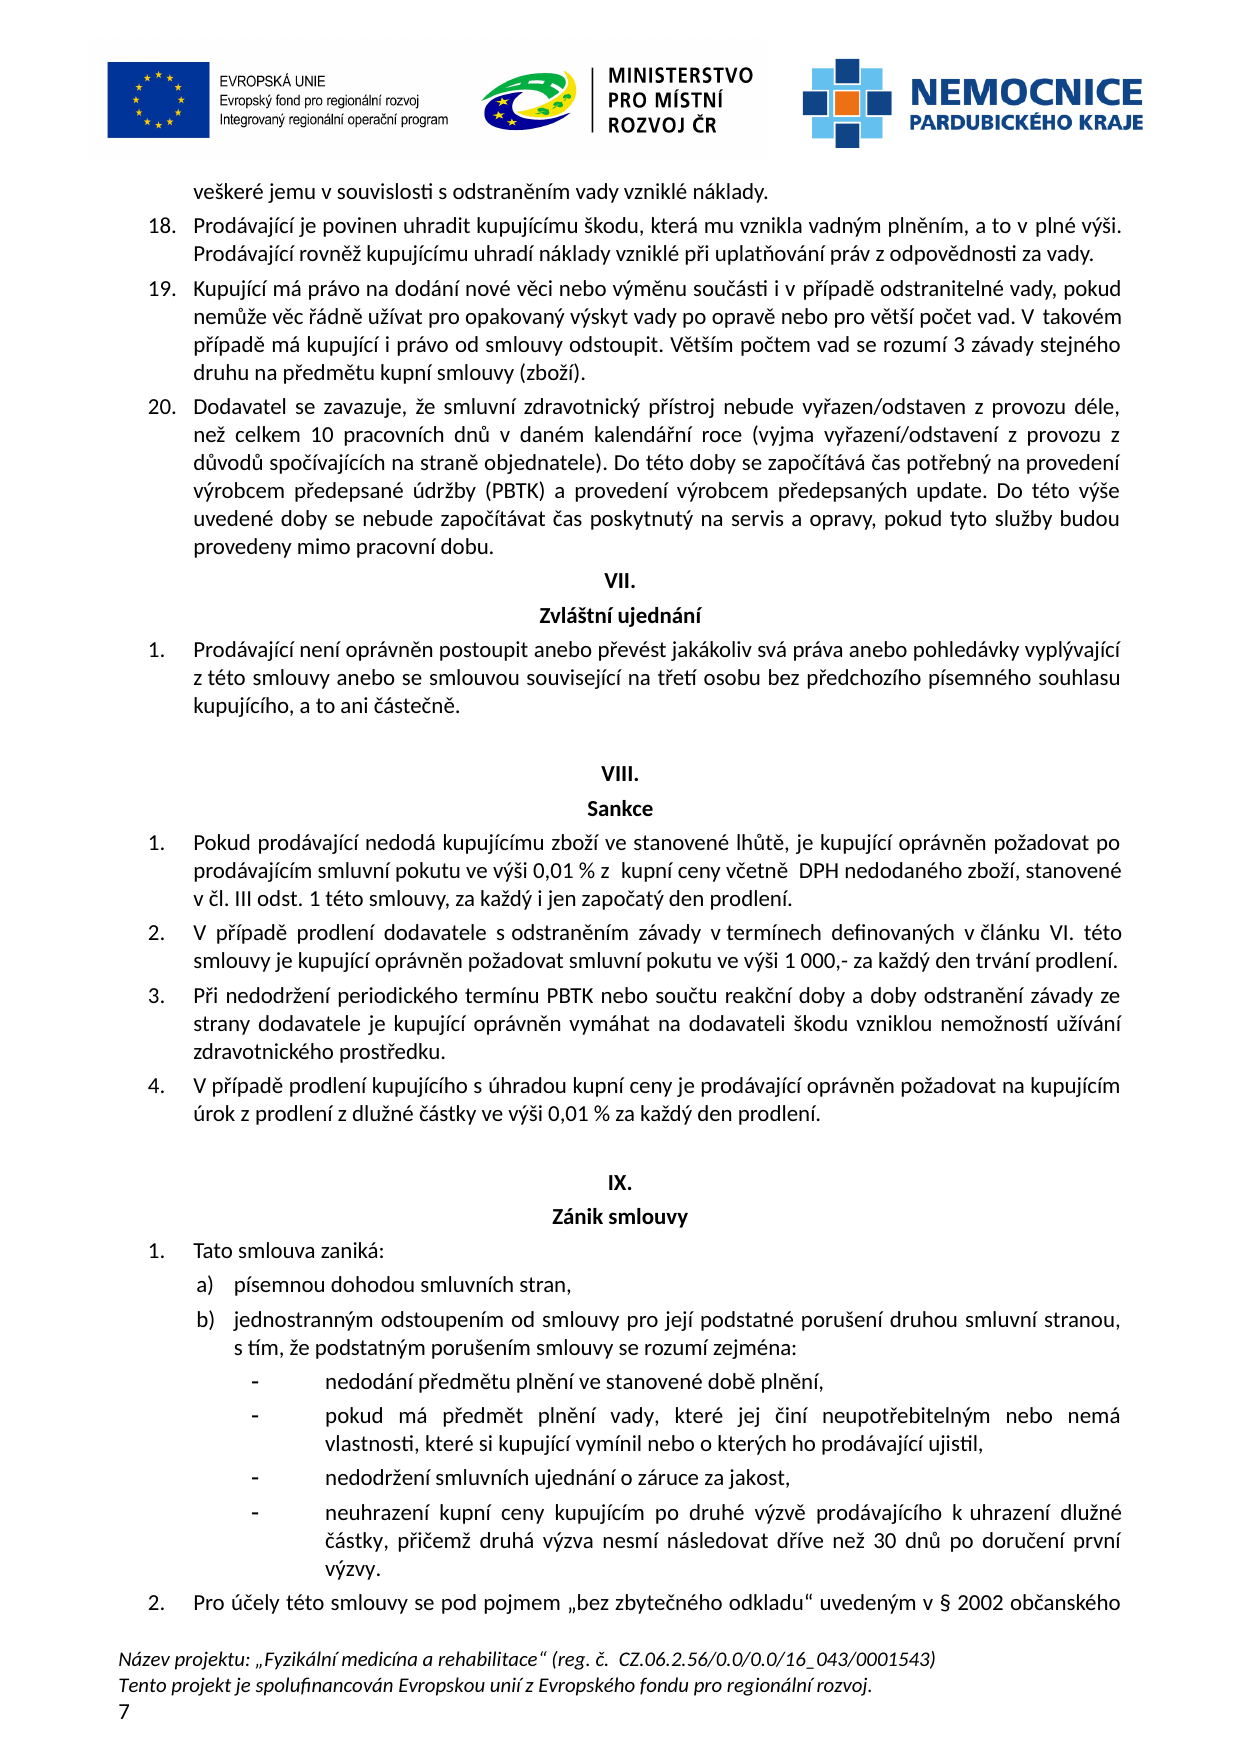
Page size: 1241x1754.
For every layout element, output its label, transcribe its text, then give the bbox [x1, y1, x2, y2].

text VII. [118, 566, 1122, 594]
text VIII. [118, 759, 1122, 788]
text Zvláštní ujednání [118, 601, 1122, 629]
list V případě prodlení dodavatele s odstraněním závady v termínech definovaných v článku VI. této smlouvy je kupující oprávněn požadovat smluvní pokutu ve výši 1 000,- za každý den trvání prodlení. [148, 918, 1122, 974]
picture [85, 37, 775, 163]
list jednostranným odstoupením od smlouvy pro její podstatné porušení druhou smluvní stranou, s tím, že podstatným porušením smlouvy se rozumí zejména: [196, 1305, 1122, 1361]
list nedodržení smluvních ujednání o záruce za jakost, [251, 1463, 1122, 1492]
list neuhrazení kupní ceny kupujícím po druhé výzvě prodávajícího k uhrazení dlužné částky, přičemž druhá výzva nesmí následovat dříve než 30 dnů po doručení první výzvy. [251, 1498, 1122, 1582]
list Pro účely této smlouvy se pod pojmem „bez zbytečného odkladu“ uvedeným v § 2002 občanského zákoníku rozumí „nejpozději do 30 dnů“. [148, 1588, 1122, 1616]
text IX. [118, 1168, 1122, 1196]
list pokud má předmět plnění vady, které jej činí neupotřebitelným nebo nemá vlastnosti, které si kupující vymínil nebo o kterých ho prodávající ujistil, [251, 1401, 1122, 1457]
list Při nedodržení periodického termínu PBTK nebo součtu reakční doby a doby odstranění závady ze strany dodavatele je kupující oprávněn vymáhat na dodavateli škodu vzniklou nemožností užívání zdravotnického prostředku. [148, 981, 1122, 1065]
list Prodávající není oprávněn postoupit anebo převést jakákoliv svá práva anebo pohledávky vyplývající z této smlouvy anebo se smlouvou související na třetí osobu bez předchozího písemného souhlasu kupujícího, a to ani částečně. [148, 635, 1122, 719]
list V případě prodlení kupujícího s úhradou kupní ceny je prodávající oprávněn požadovat na kupujícím úrok z prodlení z dlužné částky ve výši 0,01 % za každý den prodlení. [148, 1071, 1122, 1127]
text Sankce [118, 794, 1122, 822]
list písemnou dohodou smluvních stran, [196, 1270, 1122, 1298]
list Dodavatel se zavazuje, že smluvní zdravotnický přístroj nebude vyřazen/odstaven z provozu déle, než celkem 10 pracovních dnů v daném kalendářní roce (vyjma vyřazení/odstavení z provozu z důvodů spočívajících na straně objednatele). Do této doby se započítává čas potřebný na provedení výrobcem předepsané údržby (PBTK) a provedení výrobcem předepsaných update. Do této výše uvedené doby se nebude započítávat čas poskytnutý na servis a opravy, pokud tyto služby budou provedeny mimo pracovní dobu. [148, 392, 1122, 560]
list Pokud prodávající nedodá kupujícímu zboží ve stanovené lhůtě, je kupující oprávněn požadovat po prodávajícím smluvní pokutu ve výši 0,01 % z kupní ceny včetně DPH nedodaného zboží, stanovené v čl. III odst. 1 této smlouvy, za každý i jen započatý den prodlení. [148, 828, 1122, 912]
picture [801, 57, 1143, 149]
list Tato smlouva zaniká: [148, 1236, 1122, 1264]
text Zánik smlouvy [118, 1202, 1122, 1230]
list nedodání předmětu plnění ve stanovené době plnění, [251, 1367, 1122, 1395]
list Prodávající je povinen uhradit kupujícímu škodu, která mu vznikla vadným plněním, a to v plné výši. Prodávající rovněž kupujícímu uhradí náklady vzniklé při uplatňování práv z odpovědnosti za vady. [148, 211, 1122, 267]
list Kupující má právo na dodání nové věci nebo výměnu součásti i v případě odstranitelné vady, pokud nemůže věc řádně užívat pro opakovaný výskyt vady po opravě nebo pro větší počet vad. V takovém případě má kupující i právo od smlouvy odstoupit. Větším počtem vad se rozumí 3 závady stejného druhu na předmětu kupní smlouvy (zboží). [148, 274, 1122, 386]
